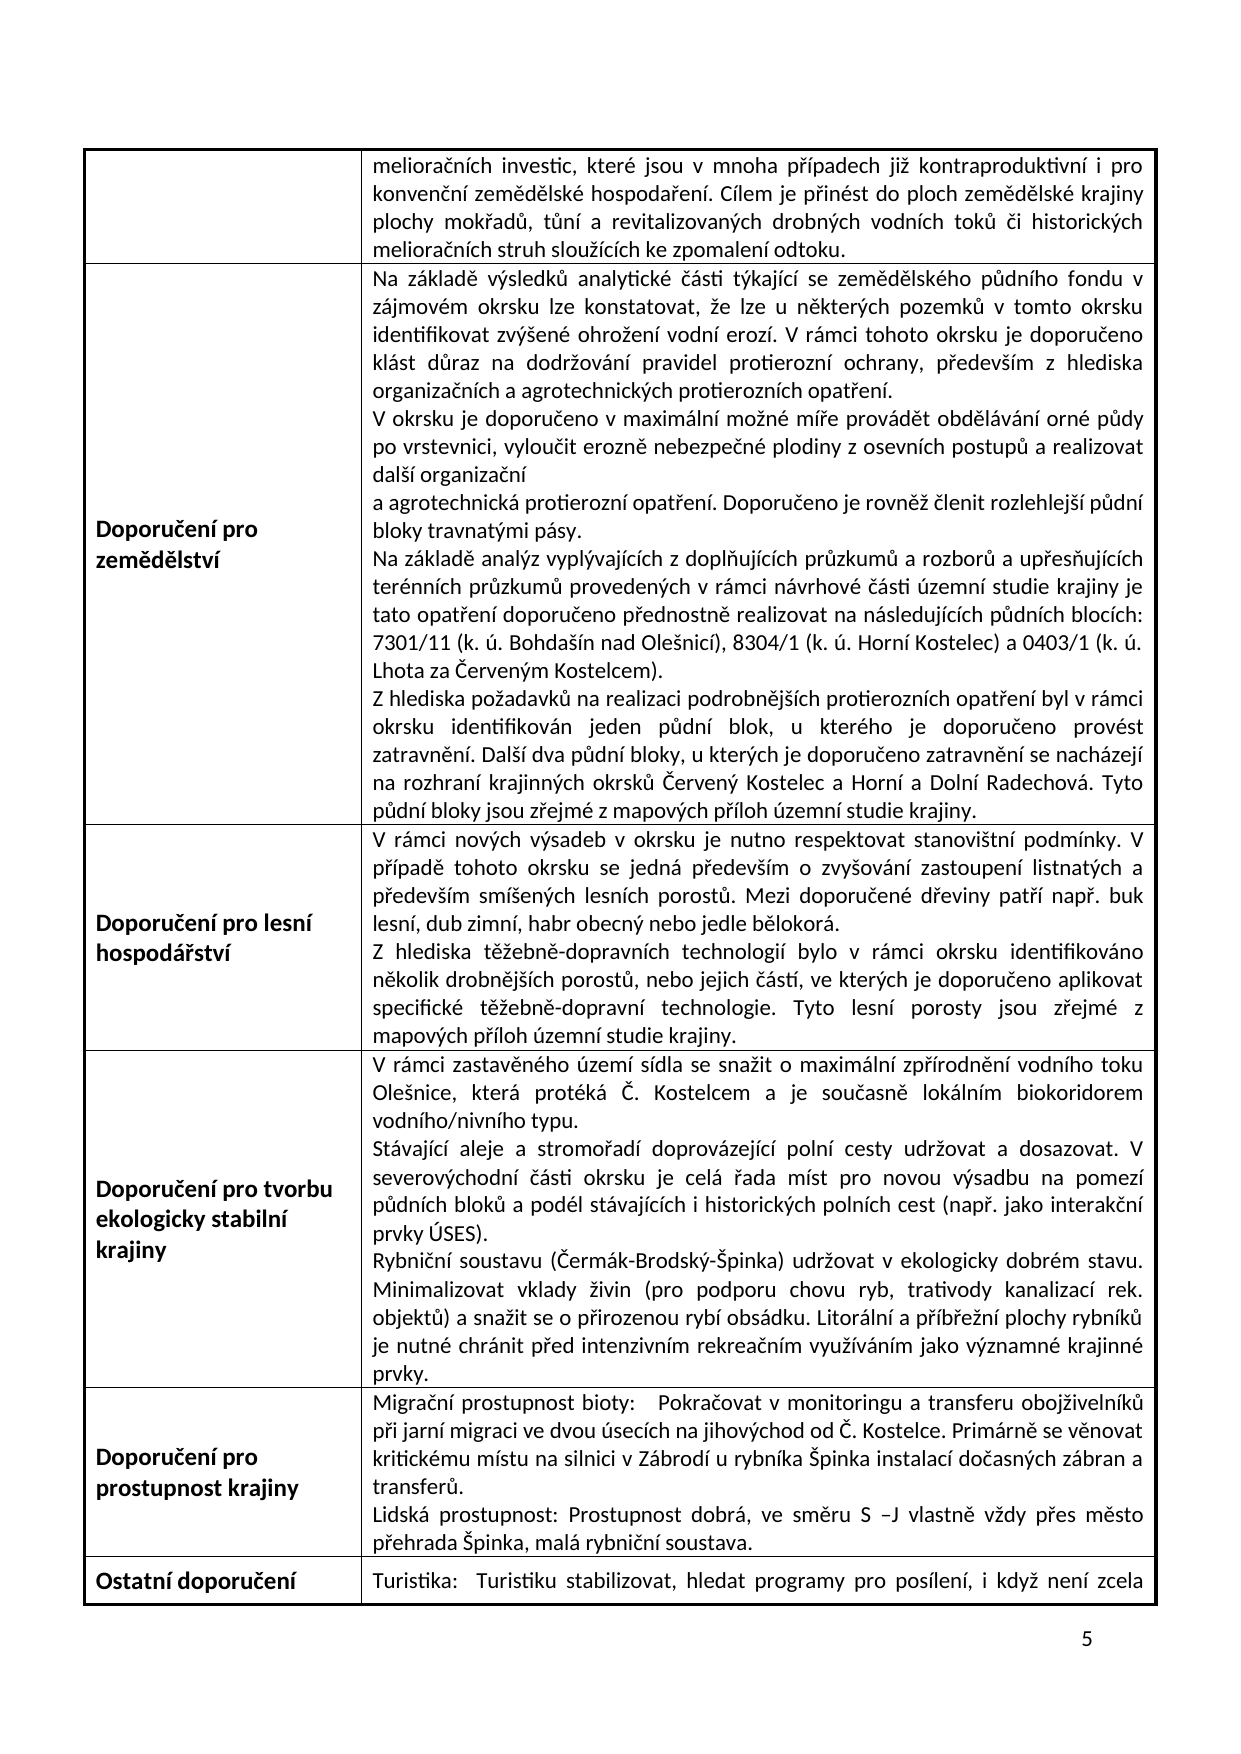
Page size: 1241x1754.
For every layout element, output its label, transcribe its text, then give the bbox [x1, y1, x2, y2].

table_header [362, 151, 1154, 263]
table_cell Doporučení pro prostupnost krajiny [86, 1388, 361, 1556]
table_cell Migrační prostupnost bioty: Pokračovat v monitoringu a transferu obojživelníků při jarní migraci ve dvou úsecích na jihovýchod od Č. Kostelce. Primárně se věnovat kritickému místu na silnici v Zábrodí u rybníka Špinka instalací dočasných zábran a transferů. Lidská prostupnost: Prostupnost dobrá, ve směru S –J vlastně vždy přes město přehrada Špinka, malá rybniční soustava. [362, 1388, 1154, 1556]
table_cell Ostatní doporučení [86, 1557, 361, 1603]
table_cell Doporučení pro lesní hospodářství [86, 825, 361, 1049]
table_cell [362, 1557, 1154, 1603]
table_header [86, 151, 361, 263]
table_cell V rámci zastavěného území sídla se snažit o maximální zpřírodnění vodního toku Olešnice, která protéká Č. Kostelcem a je současně lokálním biokoridorem vodního/nivního typu. Stávající aleje a stromořadí doprovázející polní cesty udržovat a dosazovat. V severovýchodní části okrsku je celá řada míst pro novou výsadbu na pomezí půdních bloků a podél stávajících i historických polních cest (např. jako interakční prvky ÚSES). Rybniční soustavu (Čermák-Brodský-Špinka) udržovat v ekologicky dobrém stavu. Minimalizovat vklady živin (pro podporu chovu ryb, trativody kanalizací rek. objektů) a snažit se o přirozenou rybí obsádku. Litorální a příbřežní plochy rybníků je nutné chránit před intenzivním rekreačním využíváním jako významné krajinné prvky. [362, 1051, 1154, 1387]
table_cell Na základě výsledků analytické části týkající se zemědělského půdního fondu v zájmovém okrsku lze konstatovat, že lze u některých pozemků v tomto okrsku identifikovat zvýšené ohrožení vodní erozí. V rámci tohoto okrsku je doporučeno klást důraz na dodržování pravidel protierozní ochrany, především z hlediska organizačních a agrotechnických protierozních opatření. V okrsku je doporučeno v maximální možné míře provádět obdělávání orné půdy po vrstevnici, vyloučit erozně nebezpečné plodiny z osevních postupů a realizovat další organizační a agrotechnická protierozní opatření. Doporučeno je rovněž členit rozlehlejší půdní bloky travnatými pásy. Na základě analýz vyplývajících z doplňujících průzkumů a rozborů a upřesňujících terénních průzkumů provedených v rámci návrhové části územní studie krajiny je tato opatření doporučeno přednostně realizovat na následujících půdních blocích: 7301/11 (k. ú. Bohdašín nad Olešnicí), 8304/1 (k. ú. Horní Kostelec) a 0403/1 (k. ú. Lhota za Červeným Kostelcem). Z hlediska požadavků na realizaci podrobnějších protierozních opatření byl v rámci okrsku identifikován jeden půdní blok, u kterého je doporučeno provést zatravnění. Další dva půdní bloky, u kterých je doporučeno zatravnění se nacházejí na rozhraní krajinných okrsků Červený Kostelec a Horní a Dolní Radechová. Tyto půdní bloky jsou zřejmé z mapových příloh územní studie krajiny. [362, 264, 1154, 824]
table_cell Doporučení pro zemědělství [86, 264, 361, 824]
table_cell Doporučení pro tvorbu ekologicky stabilní krajiny [86, 1051, 361, 1387]
table_cell V rámci nových výsadeb v okrsku je nutno respektovat stanovištní podmínky. V případě tohoto okrsku se jedná především o zvyšování zastoupení listnatých a především smíšených lesních porostů. Mezi doporučené dřeviny patří např. buk lesní, dub zimní, habr obecný nebo jedle bělokorá. Z hlediska těžebně-dopravních technologií bylo v rámci okrsku identifikováno několik drobnějších porostů, nebo jejich částí, ve kterých je doporučeno aplikovat specifické těžebně-dopravní technologie. Tyto lesní porosty jsou zřejmé z mapových příloh územní studie krajiny. [362, 825, 1154, 1049]
